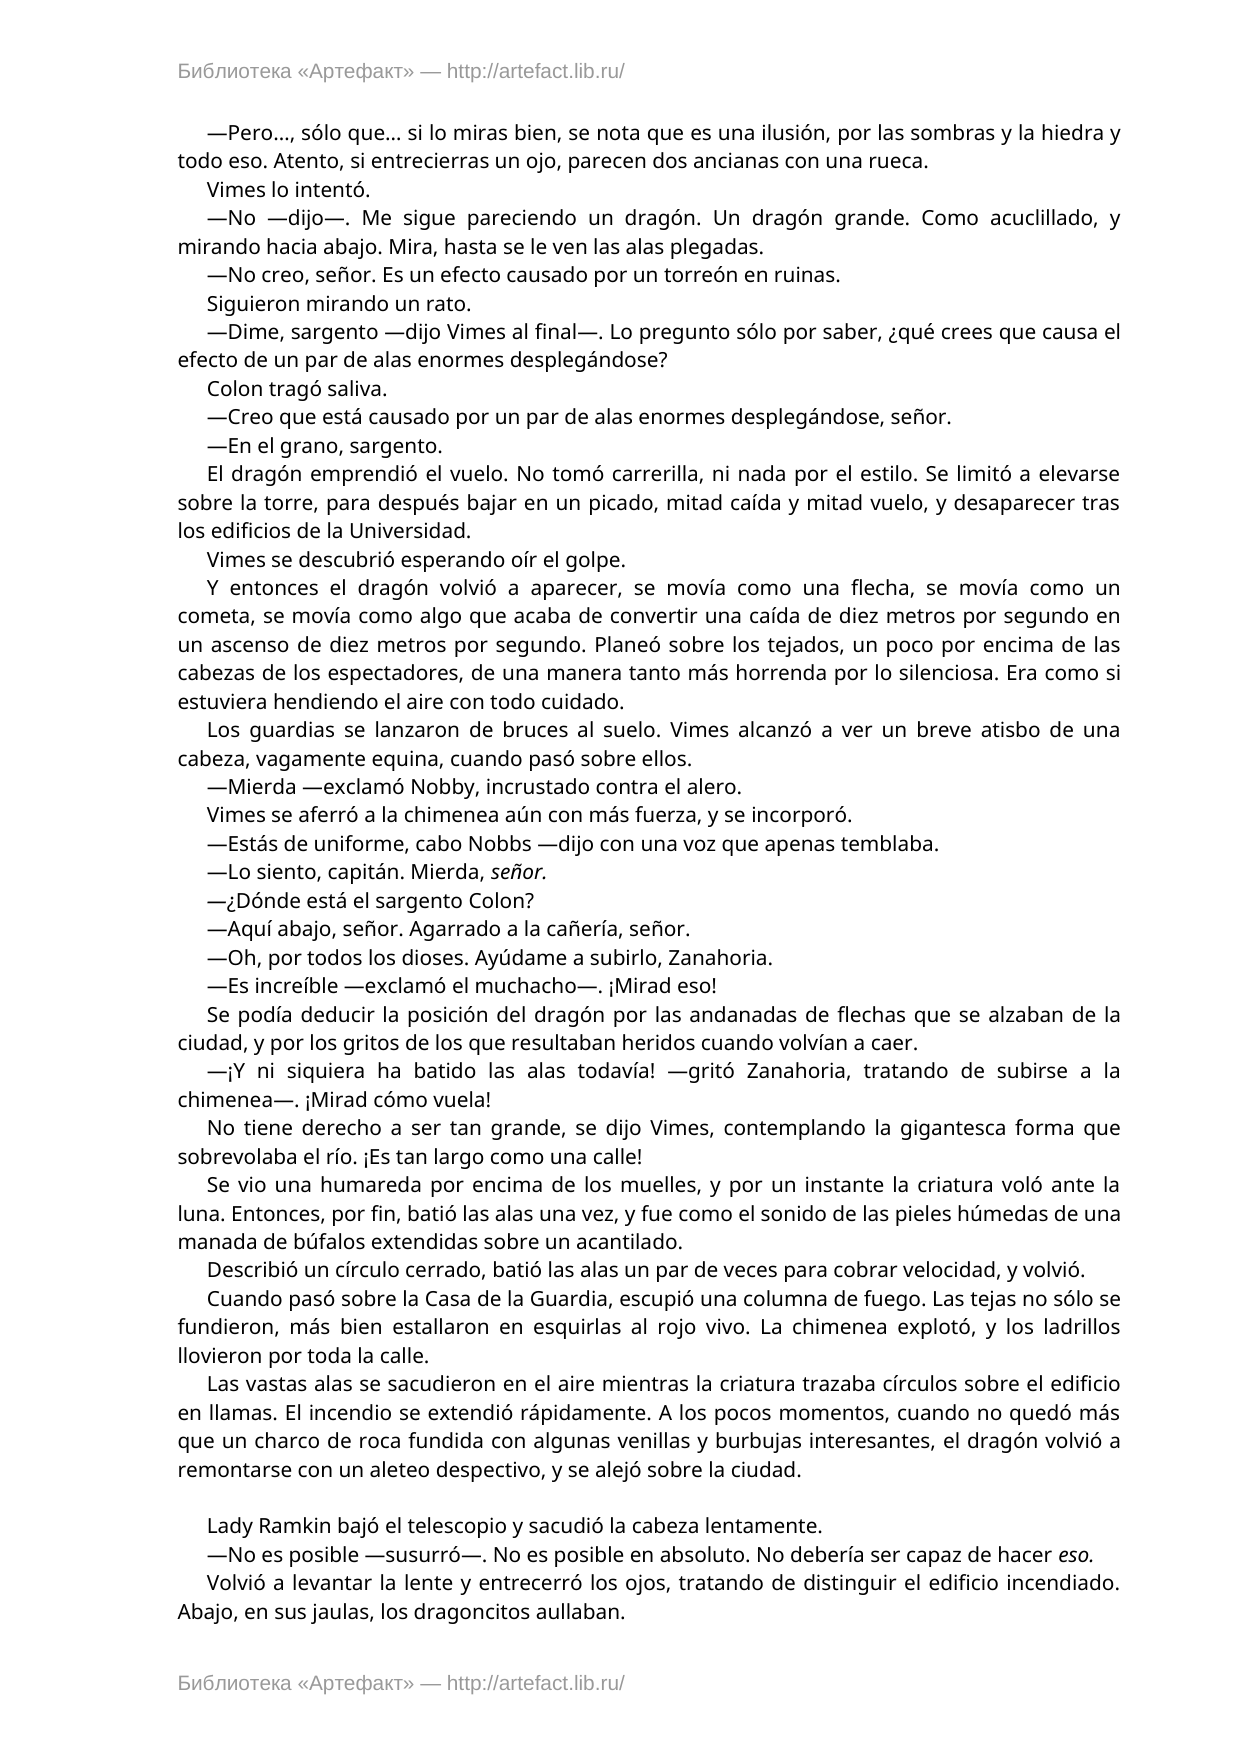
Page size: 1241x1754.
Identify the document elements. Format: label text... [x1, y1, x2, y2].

text —No es posible —susurró—. No es posible en absoluto. No debería ser capaz de hacer eso. [177, 1540, 1122, 1568]
text —Mierda —exclamó Nobby, incrustado contra el alero. [177, 772, 1122, 801]
text —¡Y ni siquiera ha batido las alas todavía! —gritó Zanahoria, tratando de subirse a la chimenea—. ¡Mirad cómo vuela! [177, 1057, 1122, 1113]
text —Es increíble —exclamó el muchacho—. ¡Mirad eso! [177, 971, 1122, 1000]
text Colon tragó saliva. [177, 374, 1122, 402]
text —Pero…, sólo que… si lo miras bien, se nota que es una ilusión, por las sombras y la hiedra y todo eso. Atento, si entrecierras un ojo, parecen dos ancianas con una rueca. [177, 118, 1122, 175]
text No tiene derecho a ser tan grande, se dijo Vimes, contemplando la gigantesca forma que sobrevolaba el río. ¡Es tan largo como una calle! [177, 1113, 1122, 1170]
text Siguieron mirando un rato. [177, 289, 1122, 317]
text Y entonces el dragón volvió a aparecer, se movía como una flecha, se movía como un cometa, se movía como algo que acaba de convertir una caída de diez metros por segundo en un ascenso de diez metros por segundo. Planeó sobre los tejados, un poco por encima de las cabezas de los espectadores, de una manera tanto más horrenda por lo silenciosa. Era como si estuviera hendiendo el aire con todo cuidado. [177, 573, 1122, 715]
text Vimes se descubrió esperando oír el golpe. [177, 545, 1122, 573]
text Se vio una humareda por encima de los muelles, y por un instante la criatura voló ante la luna. Entonces, por fin, batió las alas una vez, y fue como el sonido de las pieles húmedas de una manada de búfalos extendidas sobre un acantilado. [177, 1170, 1122, 1256]
text Volvió a levantar la lente y entrecerró los ojos, tratando de distinguir el edificio incendiado. Abajo, en sus jaulas, los dragoncitos aullaban. [177, 1568, 1122, 1625]
text —Estás de uniforme, cabo Nobbs —dijo con una voz que apenas temblaba. [177, 829, 1122, 857]
text —Aquí abajo, señor. Agarrado a la cañería, señor. [177, 914, 1122, 943]
text Cuando pasó sobre la Casa de la Guardia, escupió una columna de fuego. Las tejas no sólo se fundieron, más bien estallaron en esquirlas al rojo vivo. La chimenea explotó, y los ladrillos llovieron por toda la calle. [177, 1284, 1122, 1369]
text Vimes se aferró a la chimenea aún con más fuerza, y se incorporó. [177, 801, 1122, 829]
text —Creo que está causado por un par de alas enormes desplegándose, señor. [177, 402, 1122, 431]
text Describió un círculo cerrado, batió las alas un par de veces para cobrar velocidad, y volvió. [177, 1256, 1122, 1284]
text El dragón emprendió el vuelo. No tomó carrerilla, ni nada por el estilo. Se limitó a elevarse sobre la torre, para después bajar en un picado, mitad caída y mitad vuelo, y desaparecer tras los edificios de la Universidad. [177, 459, 1122, 545]
text —No creo, señor. Es un efecto causado por un torreón en ruinas. [177, 260, 1122, 289]
text Las vastas alas se sacudieron en el aire mientras la criatura trazaba círculos sobre el edificio en llamas. El incendio se extendió rápidamente. A los pocos momentos, cuando no quedó más que un charco de roca fundida con algunas venillas y burbujas interesantes, el dragón volvió a remontarse con un aleteo despectivo, y se alejó sobre la ciudad. [177, 1369, 1122, 1483]
text —En el grano, sargento. [177, 431, 1122, 459]
text Se podía deducir la posición del dragón por las andanadas de flechas que se alzaban de la ciudad, y por los gritos de los que resultaban heridos cuando volvían a caer. [177, 1000, 1122, 1057]
text Lady Ramkin bajó el telescopio y sacudió la cabeza lentamente. [177, 1512, 1122, 1540]
text —No —dijo—. Me sigue pareciendo un dragón. Un dragón grande. Como acuclillado, y mirando hacia abajo. Mira, hasta se le ven las alas plegadas. [177, 203, 1122, 260]
text Los guardias se lanzaron de bruces al suelo. Vimes alcanzó a ver un breve atisbo de una cabeza, vagamente equina, cuando pasó sobre ellos. [177, 715, 1122, 772]
text —Oh, por todos los dioses. Ayúdame a subirlo, Zanahoria. [177, 943, 1122, 971]
text —Dime, sargento —dijo Vimes al final—. Lo pregunto sólo por saber, ¿qué crees que causa el efecto de un par de alas enormes desplegándose? [177, 317, 1122, 374]
text —¿Dónde está el sargento Colon? [177, 886, 1122, 914]
text —Lo siento, capitán. Mierda, señor. [177, 857, 1122, 886]
text Vimes lo intentó. [177, 175, 1122, 203]
